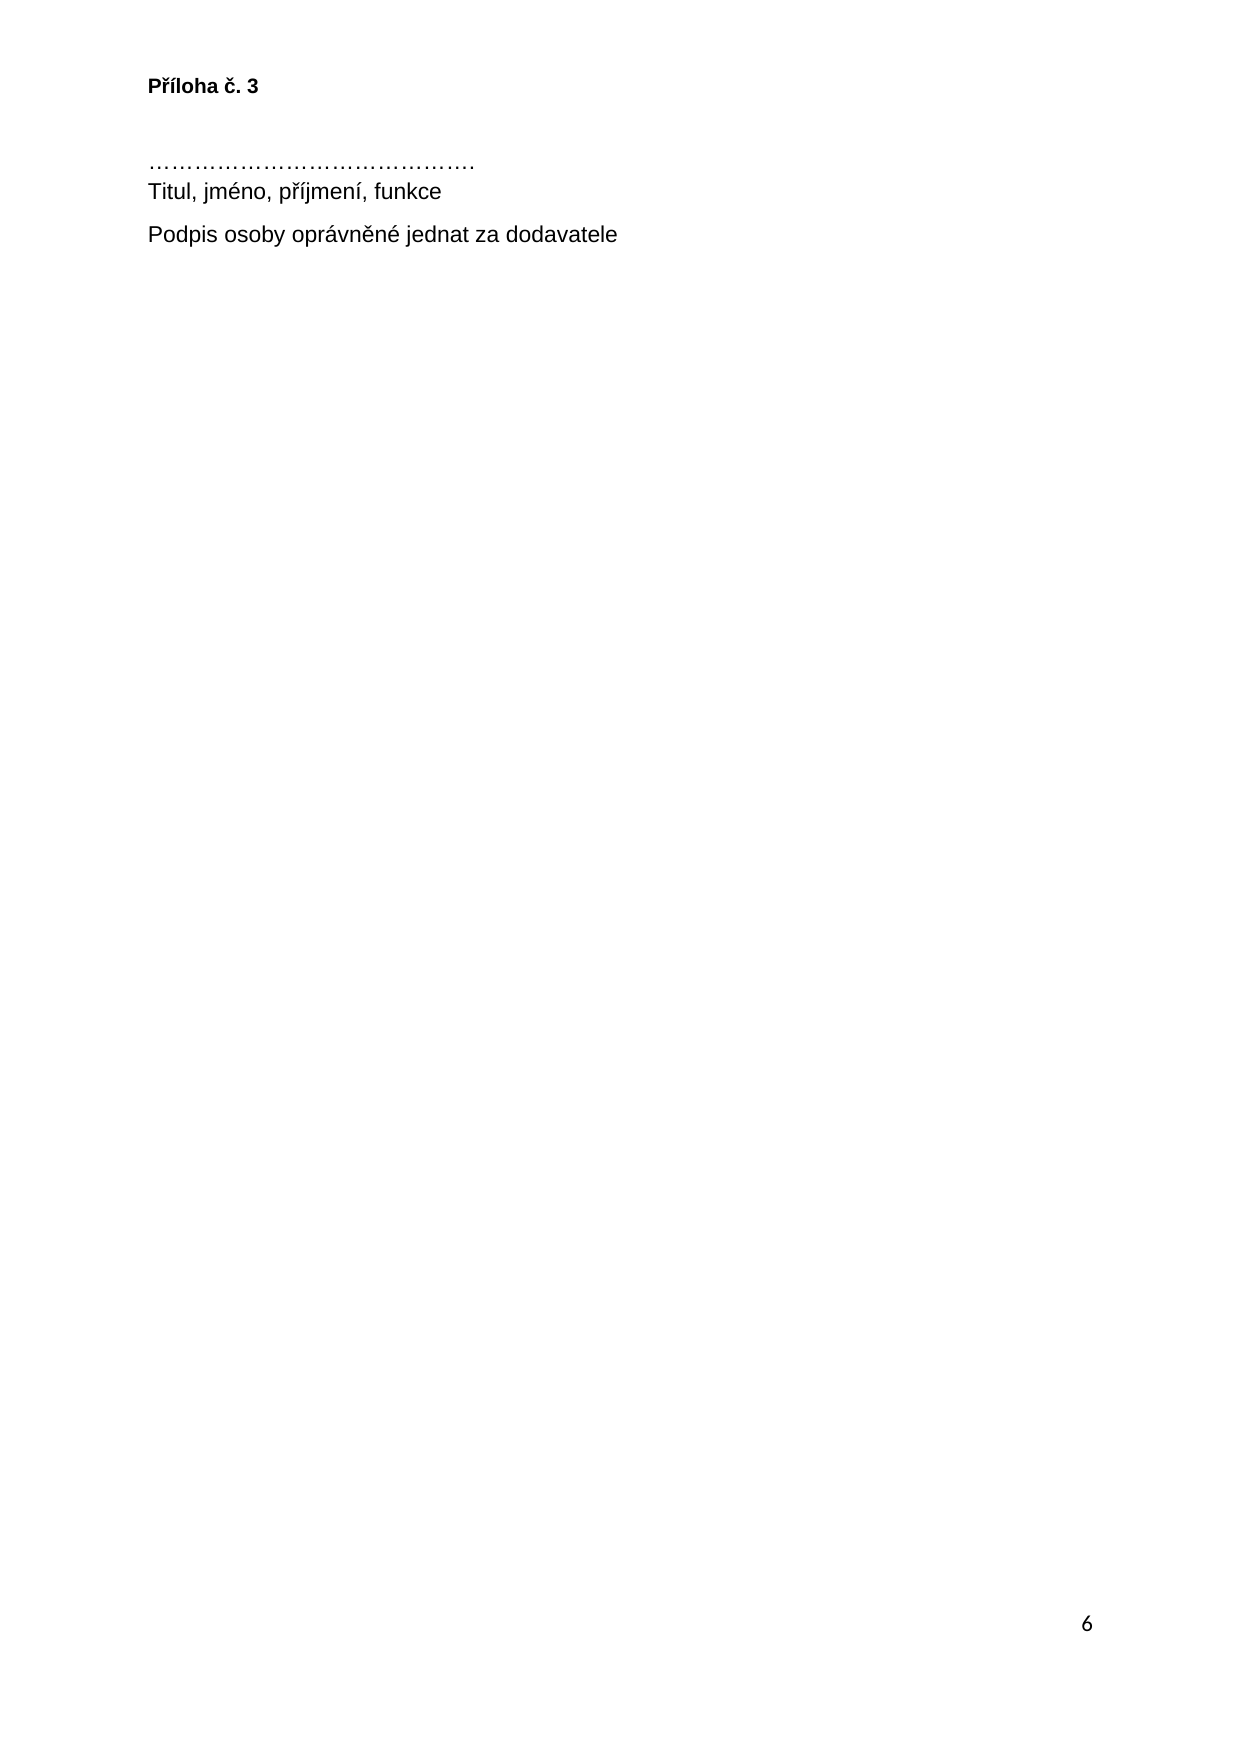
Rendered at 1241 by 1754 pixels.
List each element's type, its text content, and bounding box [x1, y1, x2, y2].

text Podpis osoby oprávněné jednat za dodavatele [148, 221, 1093, 247]
text ……………………………………. Titul, jméno, příjmení, funkce [148, 148, 1093, 204]
